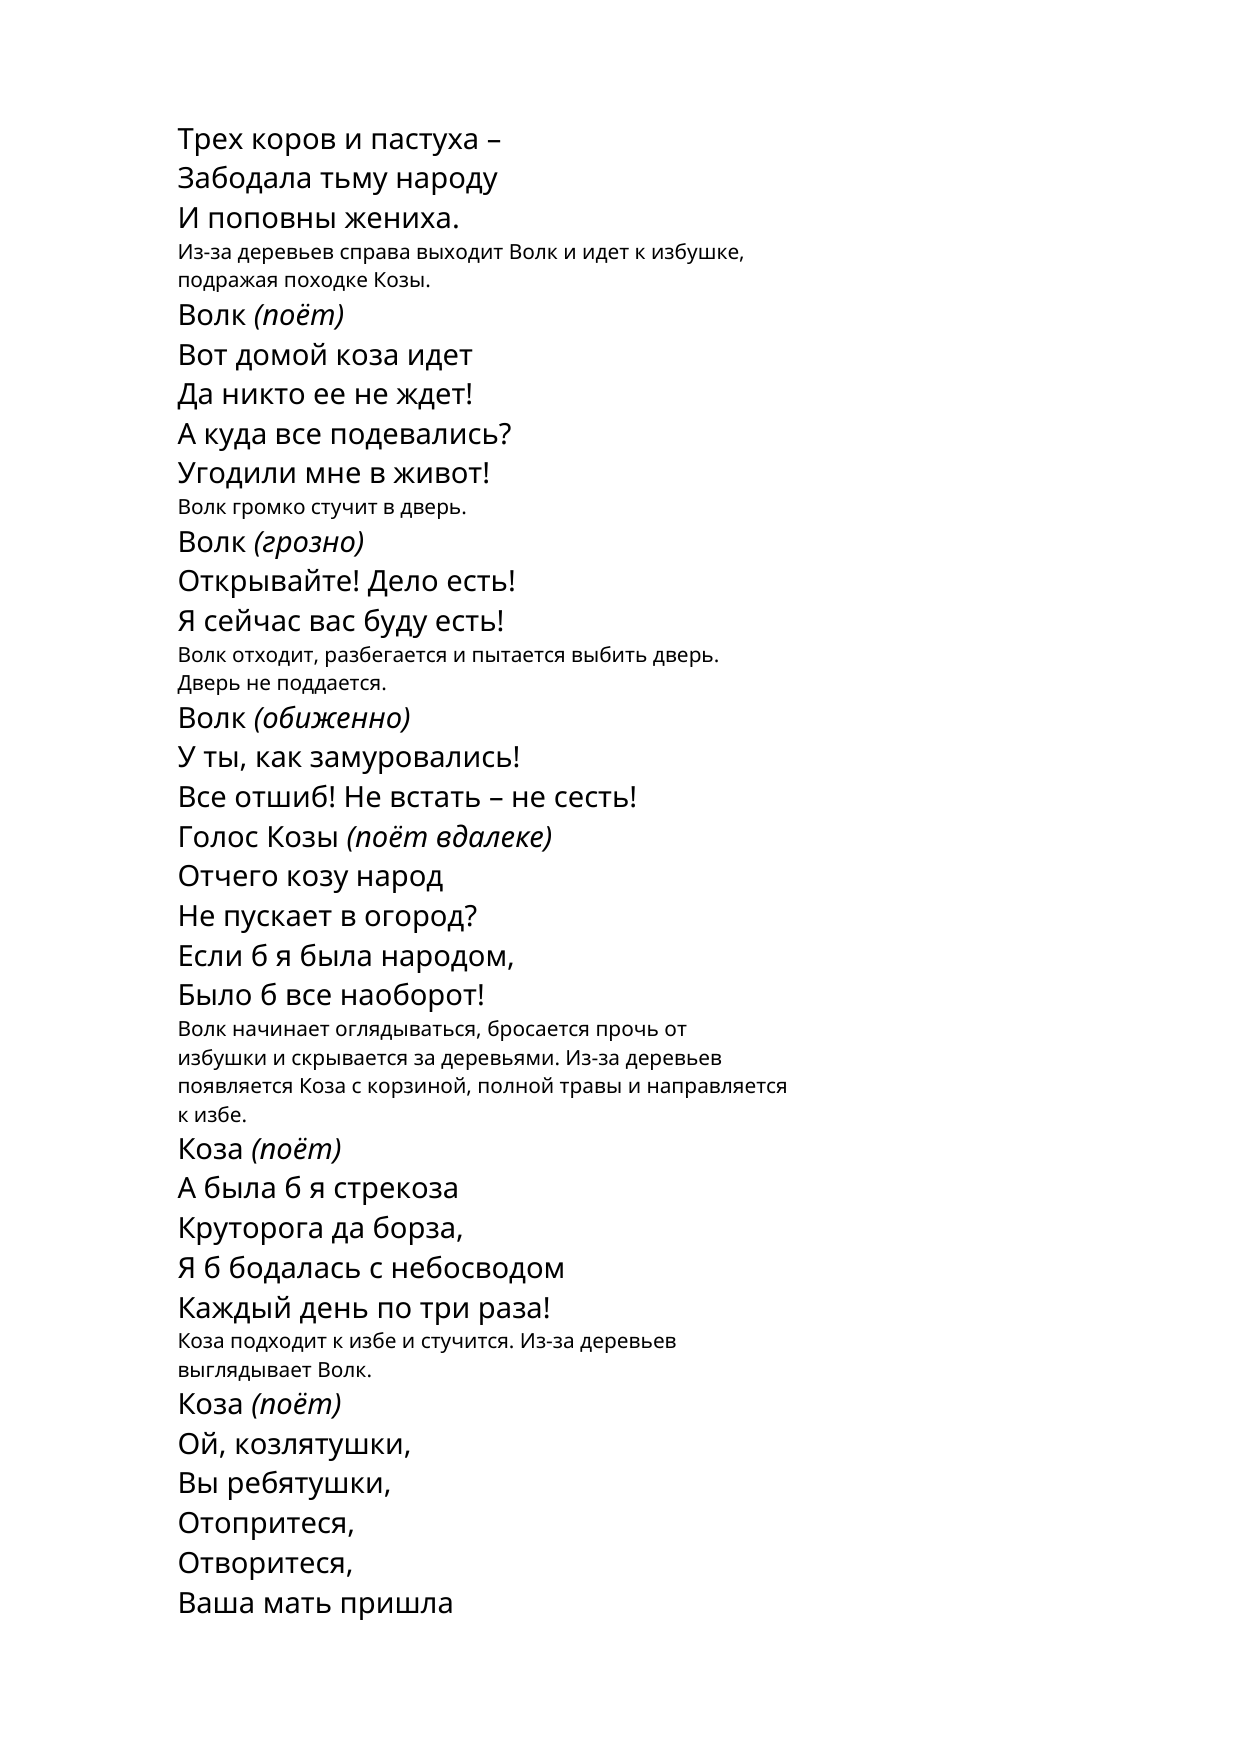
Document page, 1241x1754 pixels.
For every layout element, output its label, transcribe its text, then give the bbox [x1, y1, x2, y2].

text Волк (обиженно) [177, 697, 1152, 737]
text У ты, как замуровались! [177, 737, 1152, 776]
text Каждый день по три раза! [177, 1287, 1152, 1327]
text Коза (поёт) [177, 1128, 1152, 1168]
text Ваша мать пришла [177, 1582, 1152, 1622]
text Коза подходит к избе и стучится. Из-за деревьев [177, 1327, 1152, 1355]
text А куда все подевались? [177, 413, 1152, 453]
text Не пускает в огород? [177, 895, 1152, 935]
text Я б бодалась с небосводом [177, 1247, 1152, 1287]
text Я сейчас вас буду есть! [177, 600, 1152, 640]
text Из-за деревьев справа выходит Волк и идет к избушке, [177, 237, 1152, 266]
text появляется Коза с корзиной, полной травы и направляется [177, 1071, 1152, 1100]
text Отопритеся, [177, 1502, 1152, 1542]
text Все отшиб! Не встать – не сесть! [177, 776, 1152, 816]
text Если б я была народом, [177, 935, 1152, 975]
text Забодала тьму народу [177, 158, 1152, 197]
text Волк громко стучит в дверь. [177, 492, 1152, 521]
text Отворитеся, [177, 1542, 1152, 1582]
text Угодили мне в живот! [177, 453, 1152, 492]
text И поповны жениха. [177, 197, 1152, 237]
text Волк отходит, разбегается и пытается выбить дверь. [177, 640, 1152, 668]
text Волк (поёт) [177, 294, 1152, 334]
text Да никто ее не ждет! [177, 373, 1152, 413]
text Голос Козы (поёт вдалеке) [177, 816, 1152, 856]
text Трех коров и пастуха – [177, 118, 1152, 158]
text подражая походке Козы. [177, 266, 1152, 294]
text Волк (грозно) [177, 521, 1152, 561]
text Коза (поёт) [177, 1383, 1152, 1423]
text Вот домой коза идет [177, 334, 1152, 373]
text избушки и скрывается за деревьями. Из-за деревьев [177, 1043, 1152, 1071]
text Ой, козлятушки, [177, 1423, 1152, 1463]
text Было б все наоборот! [177, 975, 1152, 1014]
text выглядывает Волк. [177, 1355, 1152, 1383]
text Отчего козу народ [177, 856, 1152, 895]
text А была б я стрекоза [177, 1168, 1152, 1207]
text Вы ребятушки, [177, 1463, 1152, 1502]
text Волк начинает оглядываться, бросается прочь от [177, 1014, 1152, 1043]
text к избе. [177, 1100, 1152, 1128]
text Дверь не поддается. [177, 668, 1152, 697]
text Открывайте! Дело есть! [177, 561, 1152, 600]
text Круторога да борза, [177, 1207, 1152, 1247]
